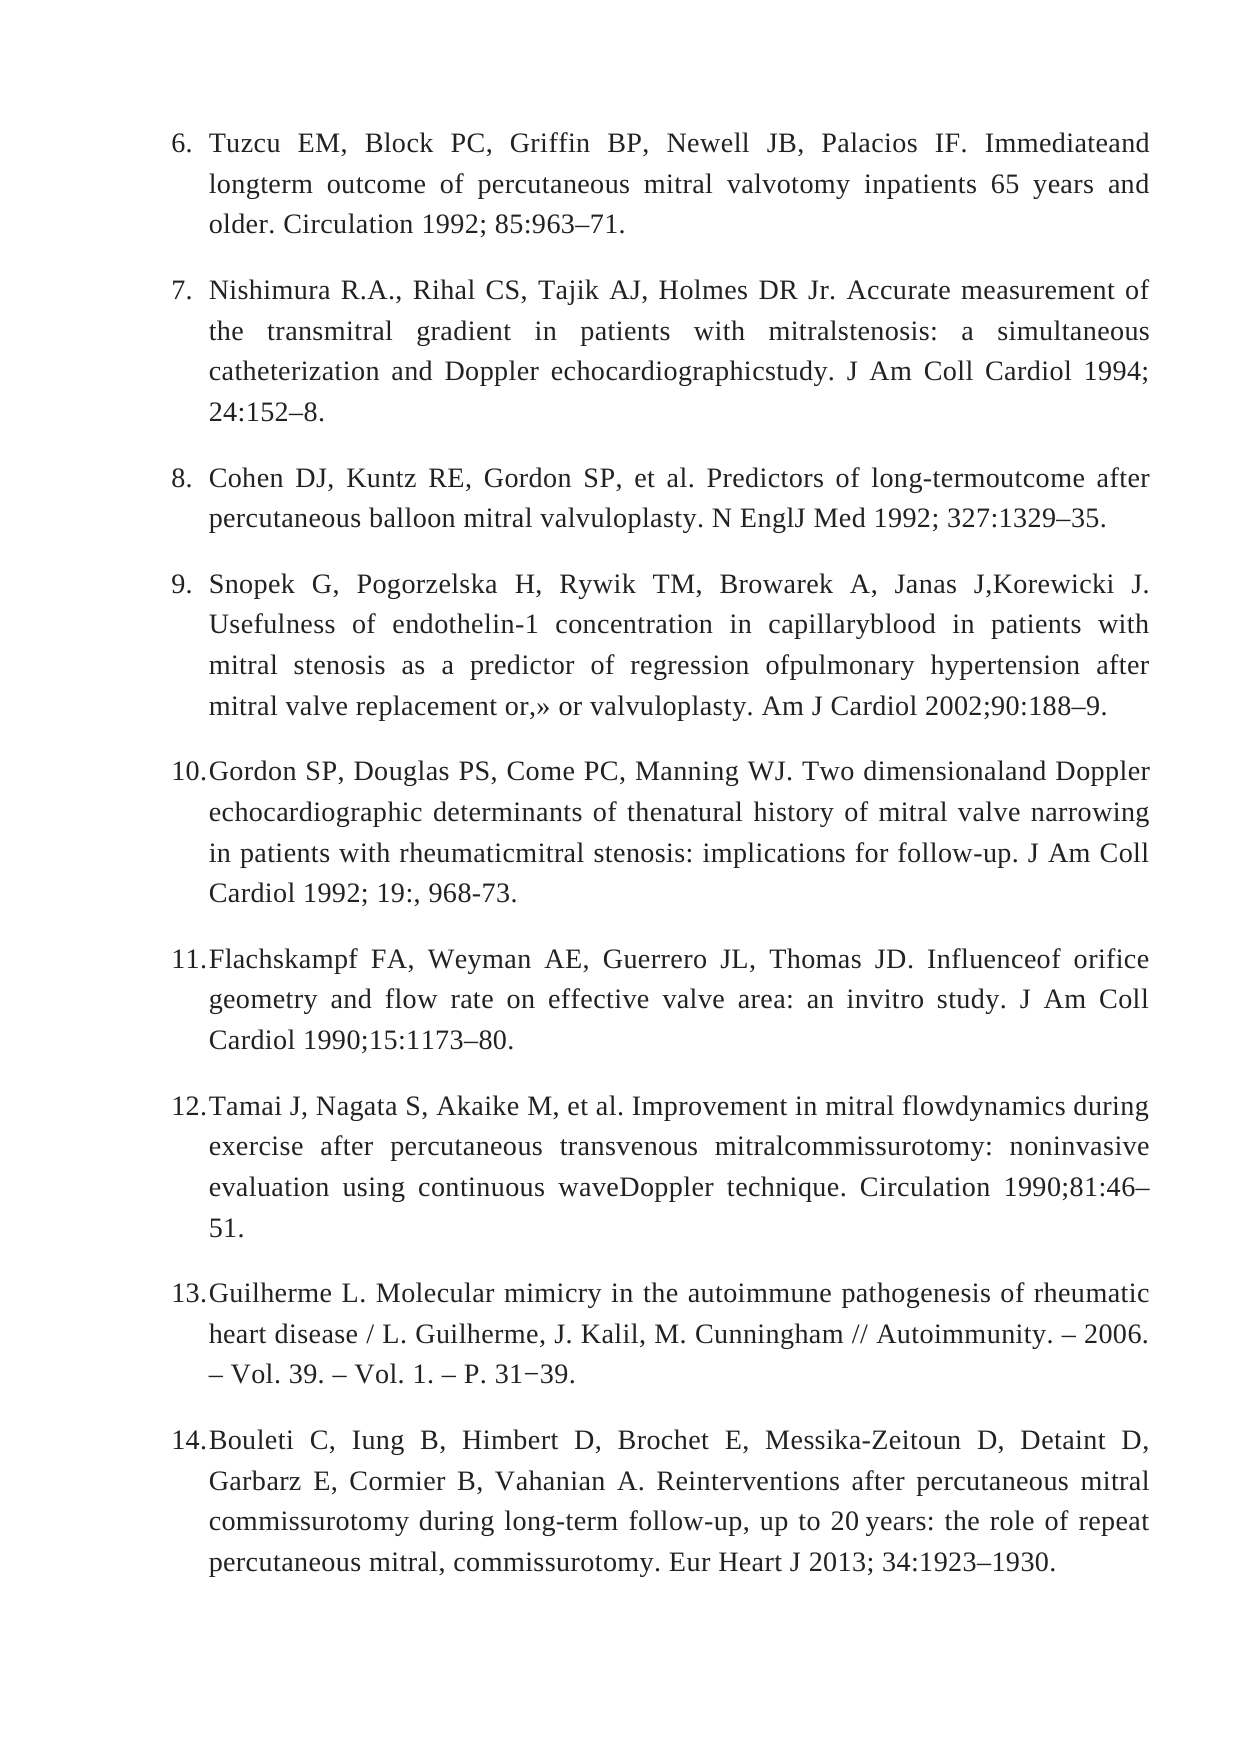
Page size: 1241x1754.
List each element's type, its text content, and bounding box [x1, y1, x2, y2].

list Nishimura R.A., Rihal CS, Tajik AJ, Holmes DR Jr. Accurate measurement of the transmitral gradient in patients with mitralstenosis: a simultaneous catheterization and Doppler echocardiographicstudy. J Am Coll Cardiol 1994; 24:152–8. [171, 265, 1152, 427]
list Tuzcu EM, Block PC, Griffin BP, Newell JB, Palacios IF. Immediateand longterm outcome of percutaneous mitral valvotomy inpatients 65 years and older. Circulation 1992; 85:963–71. [171, 118, 1152, 240]
list Gordon SP, Douglas PS, Come PC, Manning WJ. Two dimensionaland Doppler echocardiographic determinants of thenatural history of mitral valve narrowing in patients with rheumaticmitral stenosis: implications for follow-up. J Am Coll Cardiol 1992; 19:, 968-73. [171, 746, 1152, 909]
list Snopek G, Pogorzelska H, Rywik TM, Browarek A, Janas J,Korewicki J. Usefulness of endothelin-1 concentration in capillaryblood in patients with mitral stenosis as a predictor of regression ofpulmonary hypertension after mitral valve replacement or,» or valvuloplasty. Am J Cardiol 2002;90:188–9. [171, 559, 1152, 721]
list Guilherme L. Molecular mimicry in the autoimmune pathogenesis of rheumatic heart disease / L. Guilherme, J. Kalil, M. Cunningham // Autoimmunity. – 2006. – Vol. 39. – Vol. 1. – P. 31−39. [171, 1268, 1152, 1390]
list Cohen DJ, Kuntz RE, Gordon SP, et al. Predictors of long-termoutcome after percutaneous balloon mitral valvuloplasty. N EnglJ Med 1992; 327:1329–35. [171, 452, 1152, 534]
list Tamai J, Nagata S, Akaike M, et al. Improvement in mitral flowdynamics during exercise after percutaneous transvenous mitralcommissurotomy: noninvasive evaluation using continuous waveDoppler technique. Circulation 1990;81:46–51. [171, 1081, 1152, 1243]
list Flachskampf FA, Weyman AE, Guerrero JL, Thomas JD. Influenceof orifice geometry and flow rate on effective valve area: an invitro study. J Am Coll Cardiol 1990;15:1173–80. [171, 934, 1152, 1056]
list Bouleti C, Iung B, Himbert D, Brochet E, Messika-Zeitoun D, Detaint D, Garbarz E, Cormier B, Vahanian A. Reinterventions after percutaneous mitral commissurotomy during long-term follow-up, up to 20 years: the role of repeat percutaneous mitral, commissurotomy. Eur Heart J 2013; 34:1923–1930. [171, 1415, 1152, 1577]
